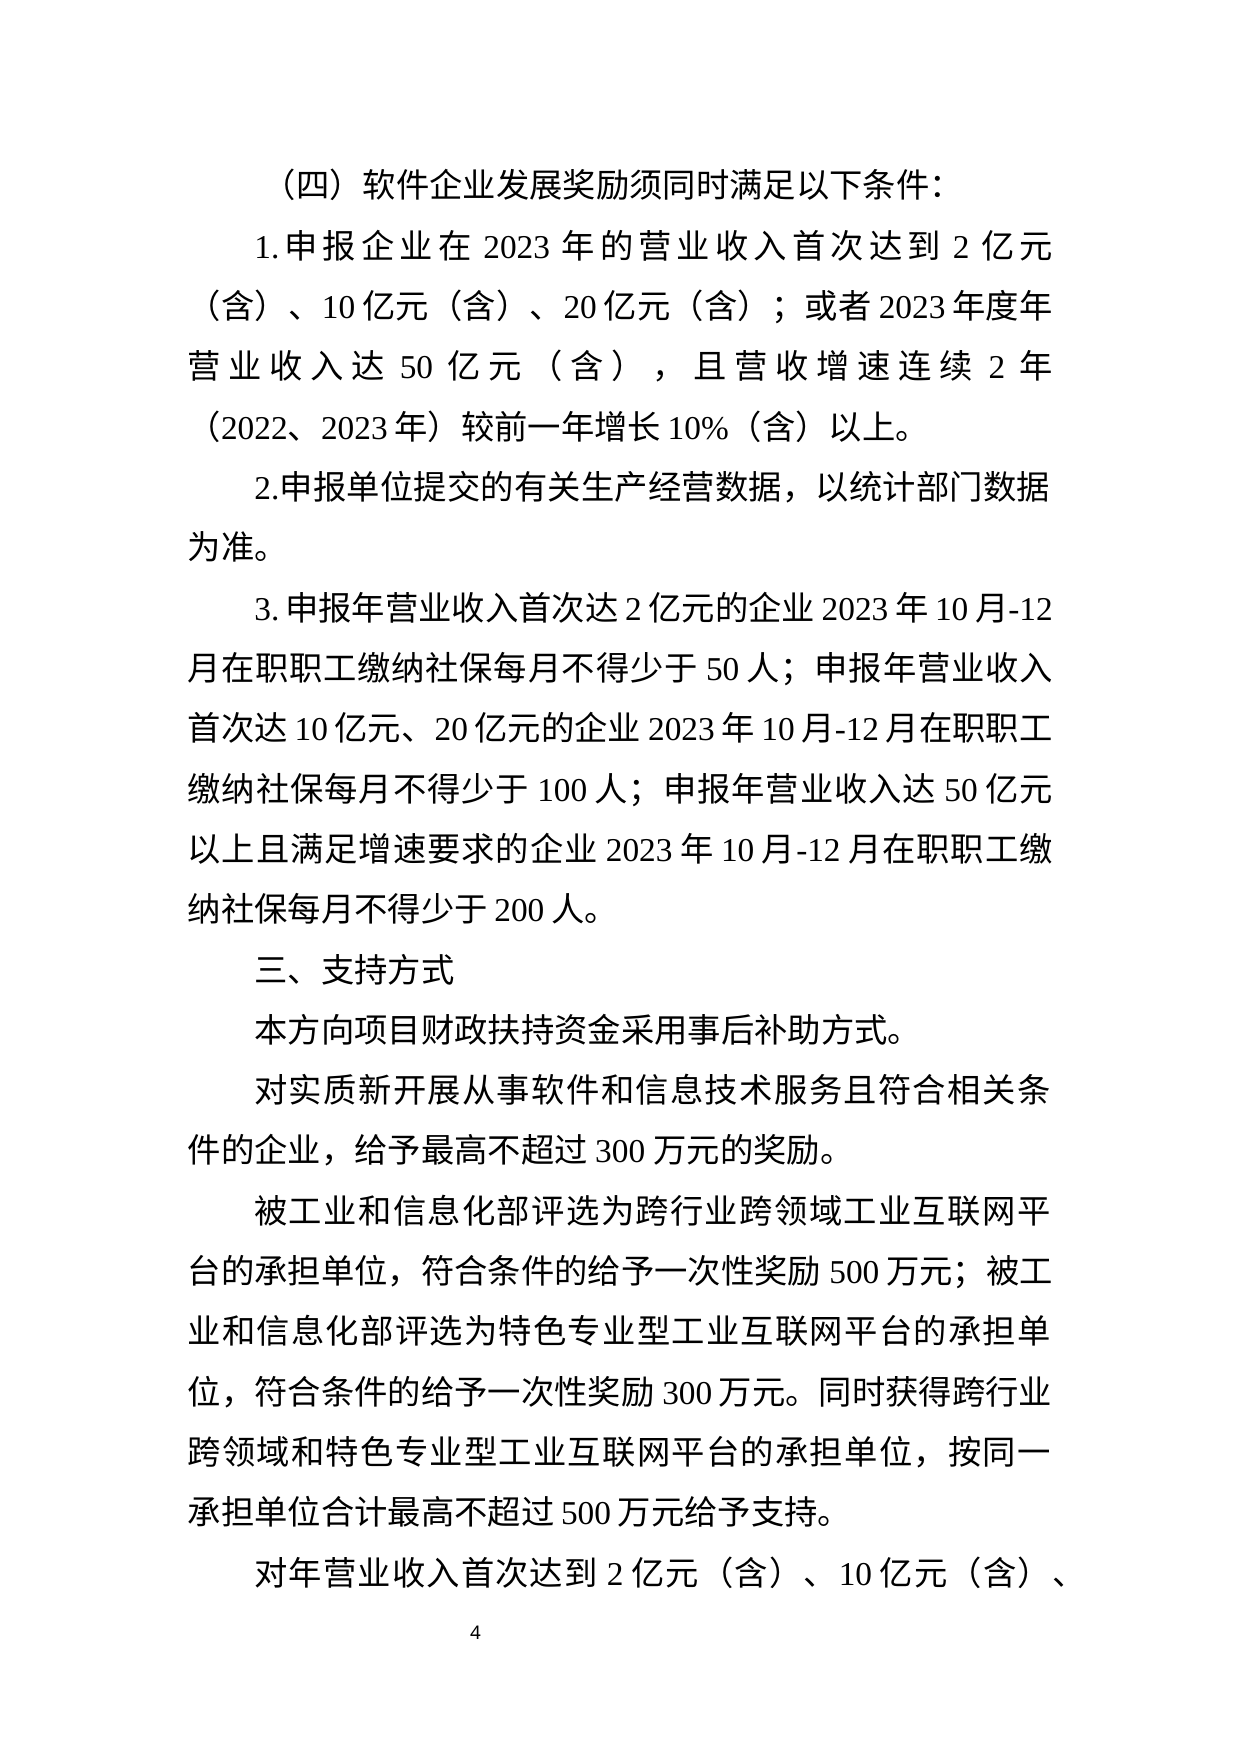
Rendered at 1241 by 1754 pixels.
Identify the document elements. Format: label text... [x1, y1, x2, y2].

text 三、支持方式 [187, 937, 1053, 998]
text （四）软件企业发展奖励须同时满足以下条件： [187, 153, 1053, 213]
text 1.申报企业在2023年的营业收入首次达到2亿元（含）、10亿元（含）、20亿元（含）；或者2023年度年营业收入达50亿元（含），且营收增速连续2年（2022、2023年）较前一年增长10%（含）以上。 [187, 213, 1053, 455]
text 3. 申报年营业收入首次达2亿元的企业2023年10月-12月在职职工缴纳社保每月不得少于50人；申报年营业收入首次达10亿元、20亿元的企业2023年10月-12月在职职工缴纳社保每月不得少于100人；申报年营业收入达50亿元以上且满足增速要求的企业2023年10月-12月在职职工缴纳社保每月不得少于200人。 [187, 575, 1053, 937]
text 2.申报单位提交的有关生产经营数据，以统计部门数据为准。 [187, 455, 1053, 575]
text 对实质新开展从事软件和信息技术服务且符合相关条件的企业，给予最高不超过 300 万元的奖励。 [187, 1058, 1053, 1178]
text 被工业和信息化部评选为跨行业跨领域工业互联网平台的承担单位，符合条件的给予一次性奖励500万元；被工业和信息化部评选为特色专业型工业互联网平台的承担单位，符合条件的给予一次性奖励300万元。同时获得跨行业跨领域和特色专业型工业互联网平台的承担单位，按同一承担单位合计最高不超过500万元给予支持。 [187, 1178, 1053, 1540]
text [187, 1540, 1053, 1601]
text 本方向项目财政扶持资金采用事后补助方式。 [187, 998, 1053, 1058]
